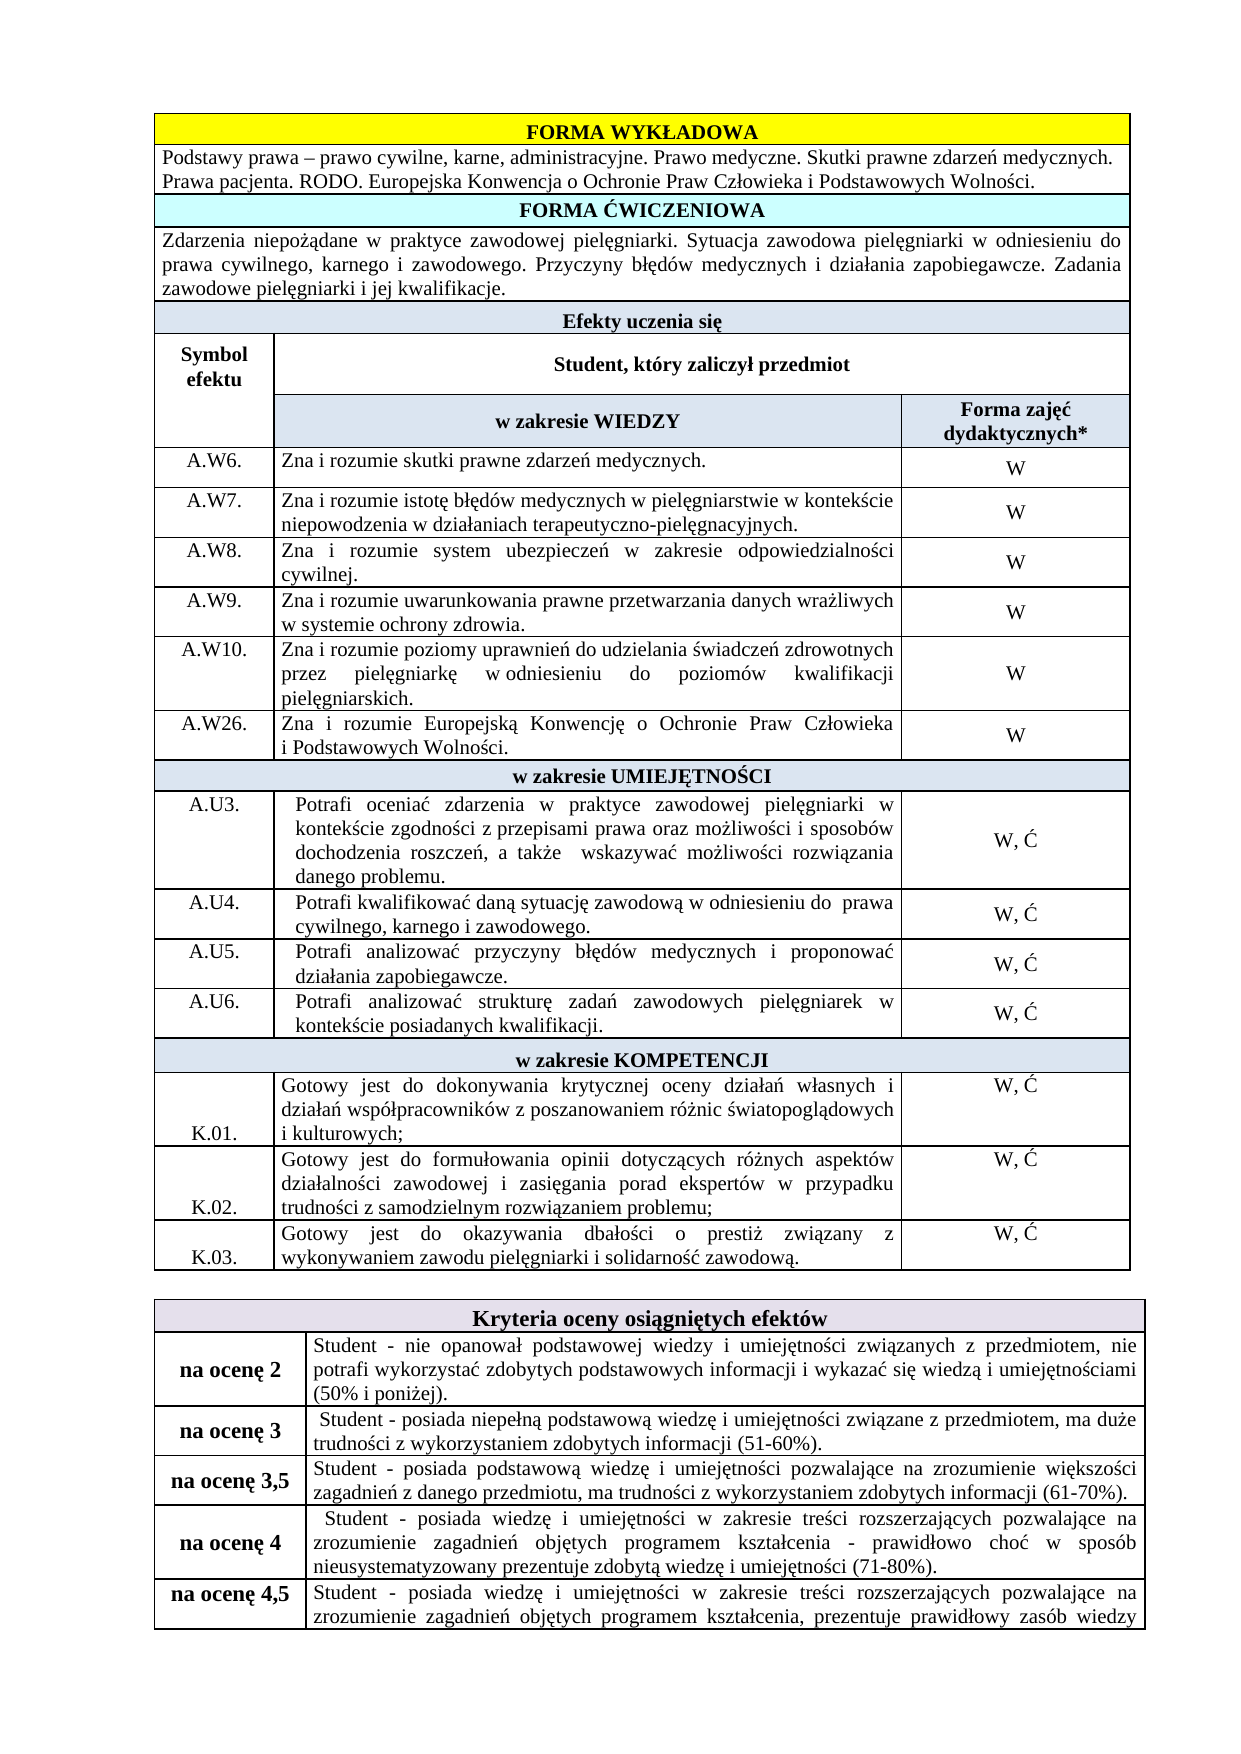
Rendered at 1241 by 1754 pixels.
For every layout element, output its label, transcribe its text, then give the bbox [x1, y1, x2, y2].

table_cell A.U6. [155, 989, 273, 1037]
table_cell Student - posiada niepełną podstawową wiedzę i umiejętności związane z przedmiotem, ma duże trudności z wykorzystaniem zdobytych informacji (51-60%). [307, 1407, 1144, 1455]
table_cell A.W9. [155, 588, 273, 636]
table_cell Zna i rozumie uwarunkowania prawne przetwarzania danych wrażliwych w systemie ochrony zdrowia. [275, 588, 901, 636]
table_cell Potrafi oceniać zdarzenia w praktyce zawodowej pielęgniarki w kontekście zgodności z przepisami prawa oraz możliwości i sposobów dochodzenia roszczeń, a także wskazywać możliwości rozwiązania danego problemu. [275, 792, 901, 888]
table_cell w zakresie KOMPETENCJI [155, 1039, 1129, 1072]
table_cell W [902, 588, 1129, 636]
table_cell A.U5. [155, 940, 273, 988]
table_cell na ocenę 3 [155, 1407, 305, 1455]
table_cell K.03. [155, 1221, 273, 1269]
table_cell A.W10. [155, 637, 273, 709]
table_cell Efekty uczenia się [155, 302, 1129, 333]
table_cell A.W26. [155, 711, 273, 759]
table_cell W, Ć [902, 940, 1129, 988]
table_cell Zdarzenia niepożądane w praktyce zawodowej pielęgniarki. Sytuacja zawodowa pielęgniarki w odniesieniu do prawa cywilnego, karnego i zawodowego. Przyczyny błędów medycznych i działania zapobiegawcze. Zadania zawodowe pielęgniarki i jej kwalifikacje. [155, 228, 1129, 300]
table_cell Potrafi analizować strukturę zadań zawodowych pielęgniarek w kontekście posiadanych kwalifikacji. [275, 989, 901, 1037]
table_cell W, Ć [902, 1147, 1129, 1219]
table_cell w zakresie UMIEJĘTNOŚCI [155, 761, 1129, 790]
table_cell FORMA WYKŁADOWA [155, 114, 1129, 144]
table_cell Potrafi kwalifikować daną sytuację zawodową w odniesieniu do prawa cywilnego, karnego i zawodowego. [275, 890, 901, 938]
table_cell K.02. [155, 1147, 273, 1219]
table_cell Podstawy prawa – prawo cywilne, karne, administracyjne. Prawo medyczne. Skutki prawne zdarzeń medycznych. Prawa pacjenta. RODO. Europejska Konwencja o Ochronie Praw Człowieka i Podstawowych Wolności. [155, 145, 1129, 193]
table_cell W [902, 488, 1129, 536]
table_cell Student - nie opanował podstawowej wiedzy i umiejętności związanych z przedmiotem, nie potrafi wykorzystać zdobytych podstawowych informacji i wykazać się wiedzą i umiejętnościami (50% i poniżej). [307, 1333, 1144, 1405]
table_cell W, Ć [902, 792, 1129, 888]
table_cell w zakresie WIEDZY [275, 395, 901, 447]
table_cell W [902, 637, 1129, 709]
table_cell K.01. [155, 1073, 273, 1145]
table_cell W [902, 448, 1129, 487]
table_cell na ocenę 4 [155, 1506, 305, 1578]
table_cell W [902, 711, 1129, 759]
table_cell A.W7. [155, 488, 273, 536]
table_cell W [902, 538, 1129, 586]
table_cell A.W6. [155, 448, 273, 487]
table_cell na ocenę 3,5 [155, 1456, 305, 1504]
table_cell W, Ć [902, 890, 1129, 938]
table_cell Gotowy jest do okazywania dbałości o prestiż związany z wykonywaniem zawodu pielęgniarki i solidarność zawodową. [275, 1221, 901, 1269]
table_cell A.W8. [155, 538, 273, 586]
table_cell W, Ć [902, 1073, 1129, 1145]
table_cell Gotowy jest do dokonywania krytycznej oceny działań własnych i działań współpracowników z poszanowaniem różnic światopoglądowych i kulturowych; [275, 1073, 901, 1145]
table_cell A.U4. [155, 890, 273, 938]
table_header Kryteria oceny osiągniętych efektów [155, 1300, 1144, 1331]
table_cell FORMA ĆWICZENIOWA [155, 195, 1129, 226]
table_cell A.U3. [155, 792, 273, 888]
table_cell Zna i rozumie system ubezpieczeń w zakresie odpowiedzialności cywilnej. [275, 538, 901, 586]
table_cell W, Ć [902, 989, 1129, 1037]
table_cell na ocenę 2 [155, 1333, 305, 1405]
table_cell Zna i rozumie Europejską Konwencję o Ochronie Praw Człowieka i Podstawowych Wolności. [275, 711, 901, 759]
table_cell Symbol efektu [155, 334, 273, 447]
table_cell W, Ć [902, 1221, 1129, 1269]
table_cell Potrafi analizować przyczyny błędów medycznych i proponować działania zapobiegawcze. [275, 940, 901, 988]
table_cell Gotowy jest do formułowania opinii dotyczących różnych aspektów działalności zawodowej i zasięgania porad ekspertów w przypadku trudności z samodzielnym rozwiązaniem problemu; [275, 1147, 901, 1219]
table_cell Student - posiada wiedzę i umiejętności w zakresie treści rozszerzających pozwalające na zrozumienie zagadnień objętych programem kształcenia - prawidłowo choć w sposób nieusystematyzowany prezentuje zdobytą wiedzę i umiejętności (71-80%). [307, 1506, 1144, 1578]
table_cell Forma zajęć dydaktycznych* [902, 395, 1129, 447]
table_cell Zna i rozumie skutki prawne zdarzeń medycznych. [275, 448, 901, 487]
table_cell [307, 1580, 1144, 1628]
table_cell Zna i rozumie istotę błędów medycznych w pielęgniarstwie w kontekście niepowodzenia w działaniach terapeutyczno-pielęgnacyjnych. [275, 488, 901, 536]
table_cell Student - posiada podstawową wiedzę i umiejętności pozwalające na zrozumienie większości zagadnień z danego przedmiotu, ma trudności z wykorzystaniem zdobytych informacji (61-70%). [307, 1456, 1144, 1504]
table_cell Student, który zaliczył przedmiot [275, 334, 1129, 394]
table_cell Zna i rozumie poziomy uprawnień do udzielania świadczeń zdrowotnych przez pielęgniarkę w odniesieniu do poziomów kwalifikacji pielęgniarskich. [275, 637, 901, 709]
table_cell na ocenę 4,5 [155, 1580, 305, 1628]
